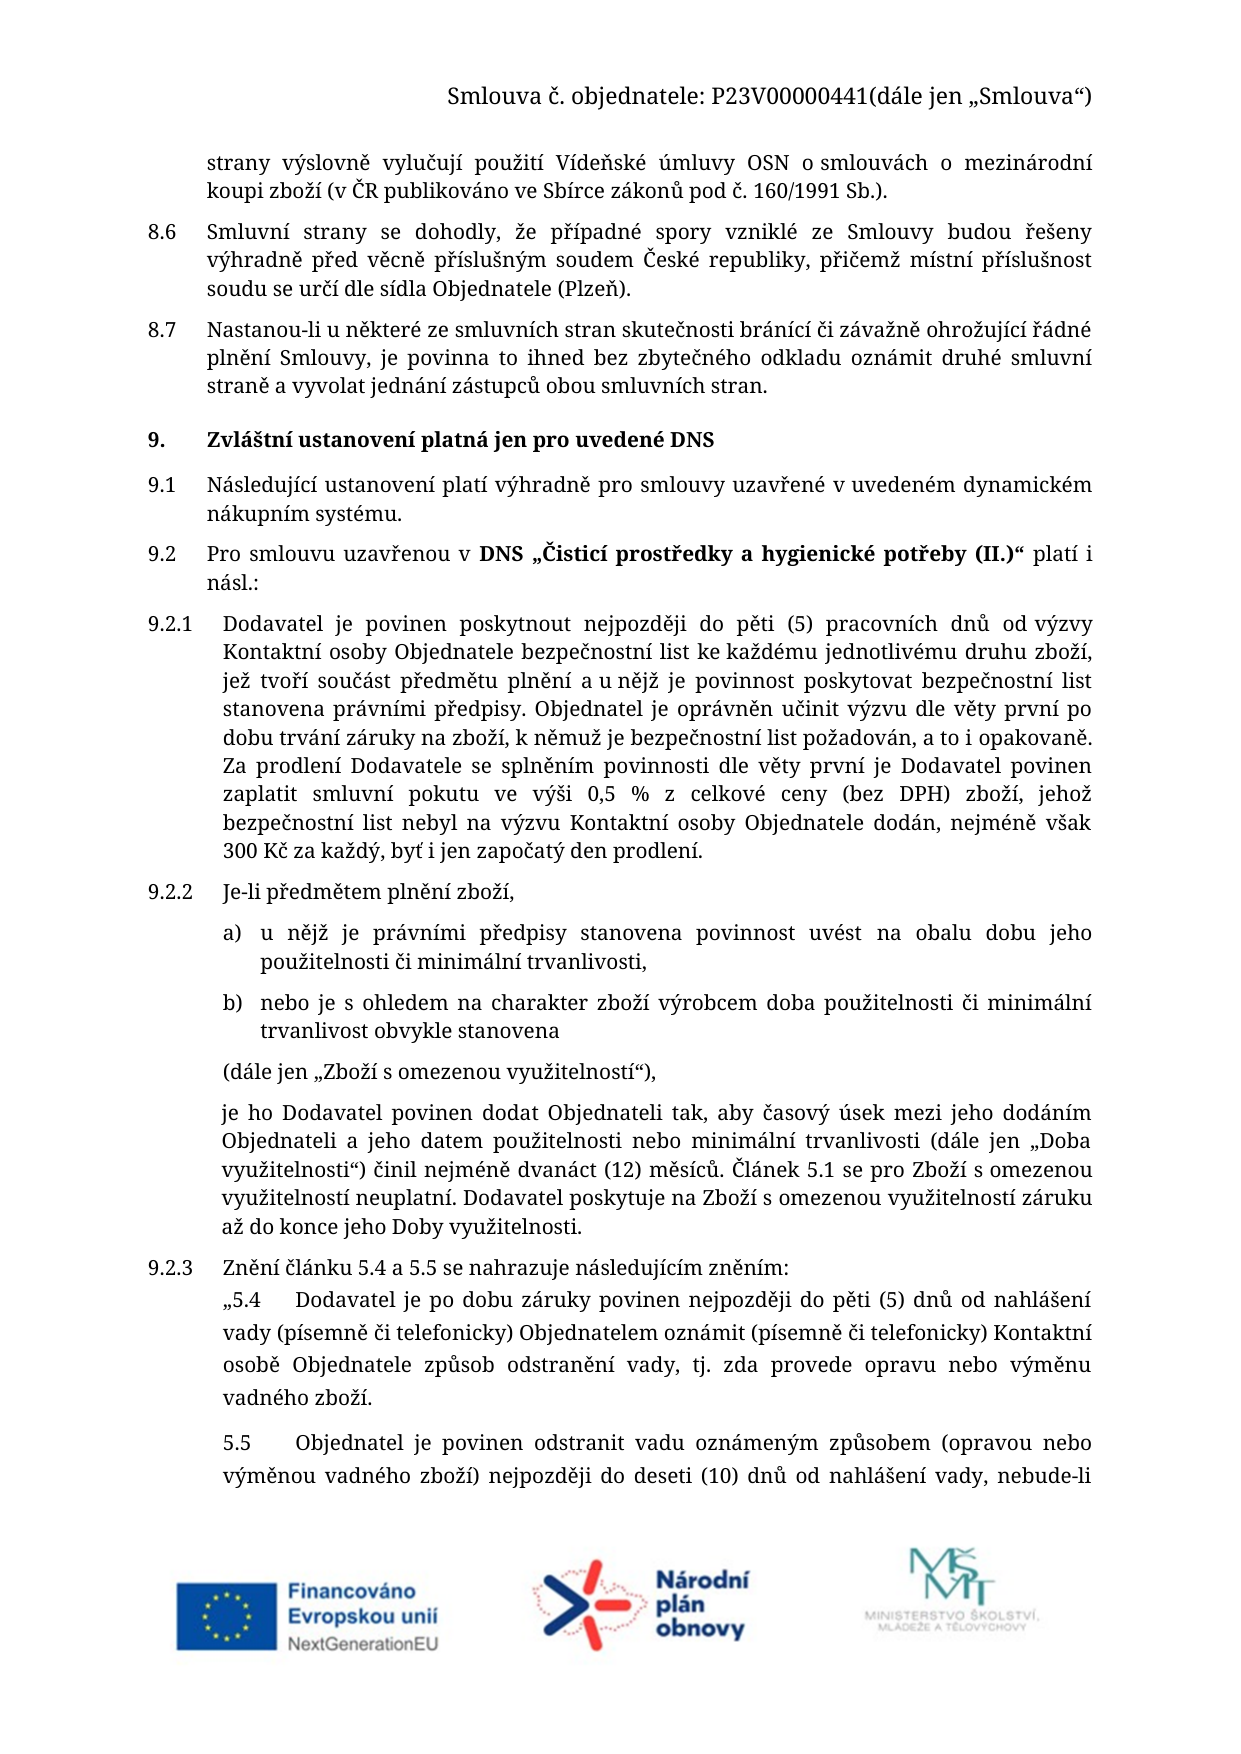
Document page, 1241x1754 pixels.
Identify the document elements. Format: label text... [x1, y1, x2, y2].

list Nastanou-li u některé ze smluvních stran skutečnosti bránící či závažně ohrožující řádné plnění Smlouvy, je povinna to ihned bez zbytečného odkladu oznámit druhé smluvní straně a vyvolat jednání zástupců obou smluvních stran. [148, 315, 1093, 400]
picture [147, 1500, 1093, 1678]
list Zvláštní ustanovení platná jen pro uvedené DNS [148, 425, 1093, 453]
list „5.4 Dodavatel je po dobu záruky povinen nejpozději do pěti (5) dnů od nahlášení vady (písemně či telefonicky) Objednatelem oznámit (písemně či telefonicky) Kontaktní osobě Objednatele způsob odstranění vady, tj. zda provede opravu nebo výměnu vadného zboží. [223, 1285, 1093, 1412]
list Dodavatel je povinen poskytnout nejpozději do pěti (5) pracovních dnů od výzvy Kontaktní osoby Objednatele bezpečnostní list ke každému jednotlivému druhu zboží, jež tvoří součást předmětu plnění a u nějž je povinnost poskytovat bezpečnostní list stanovena právními předpisy. Objednatel je oprávněn učinit výzvu dle věty první po dobu trvání záruky na zboží, k němuž je bezpečnostní list požadován, a to i opakovaně. Za prodlení Dodavatele se splněním povinnosti dle věty první je Dodavatel povinen zaplatit smluvní pokutu ve výši 0,5 % z celkové ceny (bez DPH) zboží, jehož bezpečnostní list nebyl na výzvu Kontaktní osoby Objednatele dodán, nejméně však 300 Kč za každý, byť i jen započatý den prodlení. [148, 609, 1093, 865]
list Je-li předmětem plnění zboží, [148, 877, 1093, 906]
list Následující ustanovení platí výhradně pro smlouvy uzavřené v uvedeném dynamickém nákupním systému. [148, 470, 1093, 527]
list Pro smlouvu uzavřenou v DNS „Čisticí prostředky a hygienické potřeby (II.)“ platí i násl.: [148, 539, 1093, 596]
list u nějž je právními předpisy stanovena povinnost uvést na obalu dobu jeho použitelnosti či minimální trvanlivosti, [223, 918, 1093, 975]
list nebo je s ohledem na charakter zboží výrobcem doba použitelnosti či minimální trvanlivost obvykle stanovena [223, 988, 1093, 1044]
list Znění článku 5.4 a 5.5 se nahrazuje následujícím zněním: [148, 1253, 1093, 1281]
text (dále jen „Zboží s omezenou využitelností“), [223, 1057, 1093, 1086]
list Smluvní strany se dohodly, že případné spory vzniklé ze Smlouvy budou řešeny výhradně před věcně příslušným soudem České republiky, přičemž místní příslušnost soudu se určí dle sídla Objednatele (Plzeň). [148, 217, 1093, 302]
text je ho Dodavatel povinen dodat Objednateli tak, aby časový úsek mezi jeho dodáním Objednateli a jeho datem použitelnosti nebo minimální trvanlivosti (dále jen „Doba využitelnosti“) činil nejméně dvanáct (12) měsíců. Článek 5.1 se pro Zboží s omezenou využitelností neuplatní. Dodavatel poskytuje na Zboží s omezenou využitelností záruku až do konce jeho Doby využitelnosti. [221, 1098, 1093, 1240]
